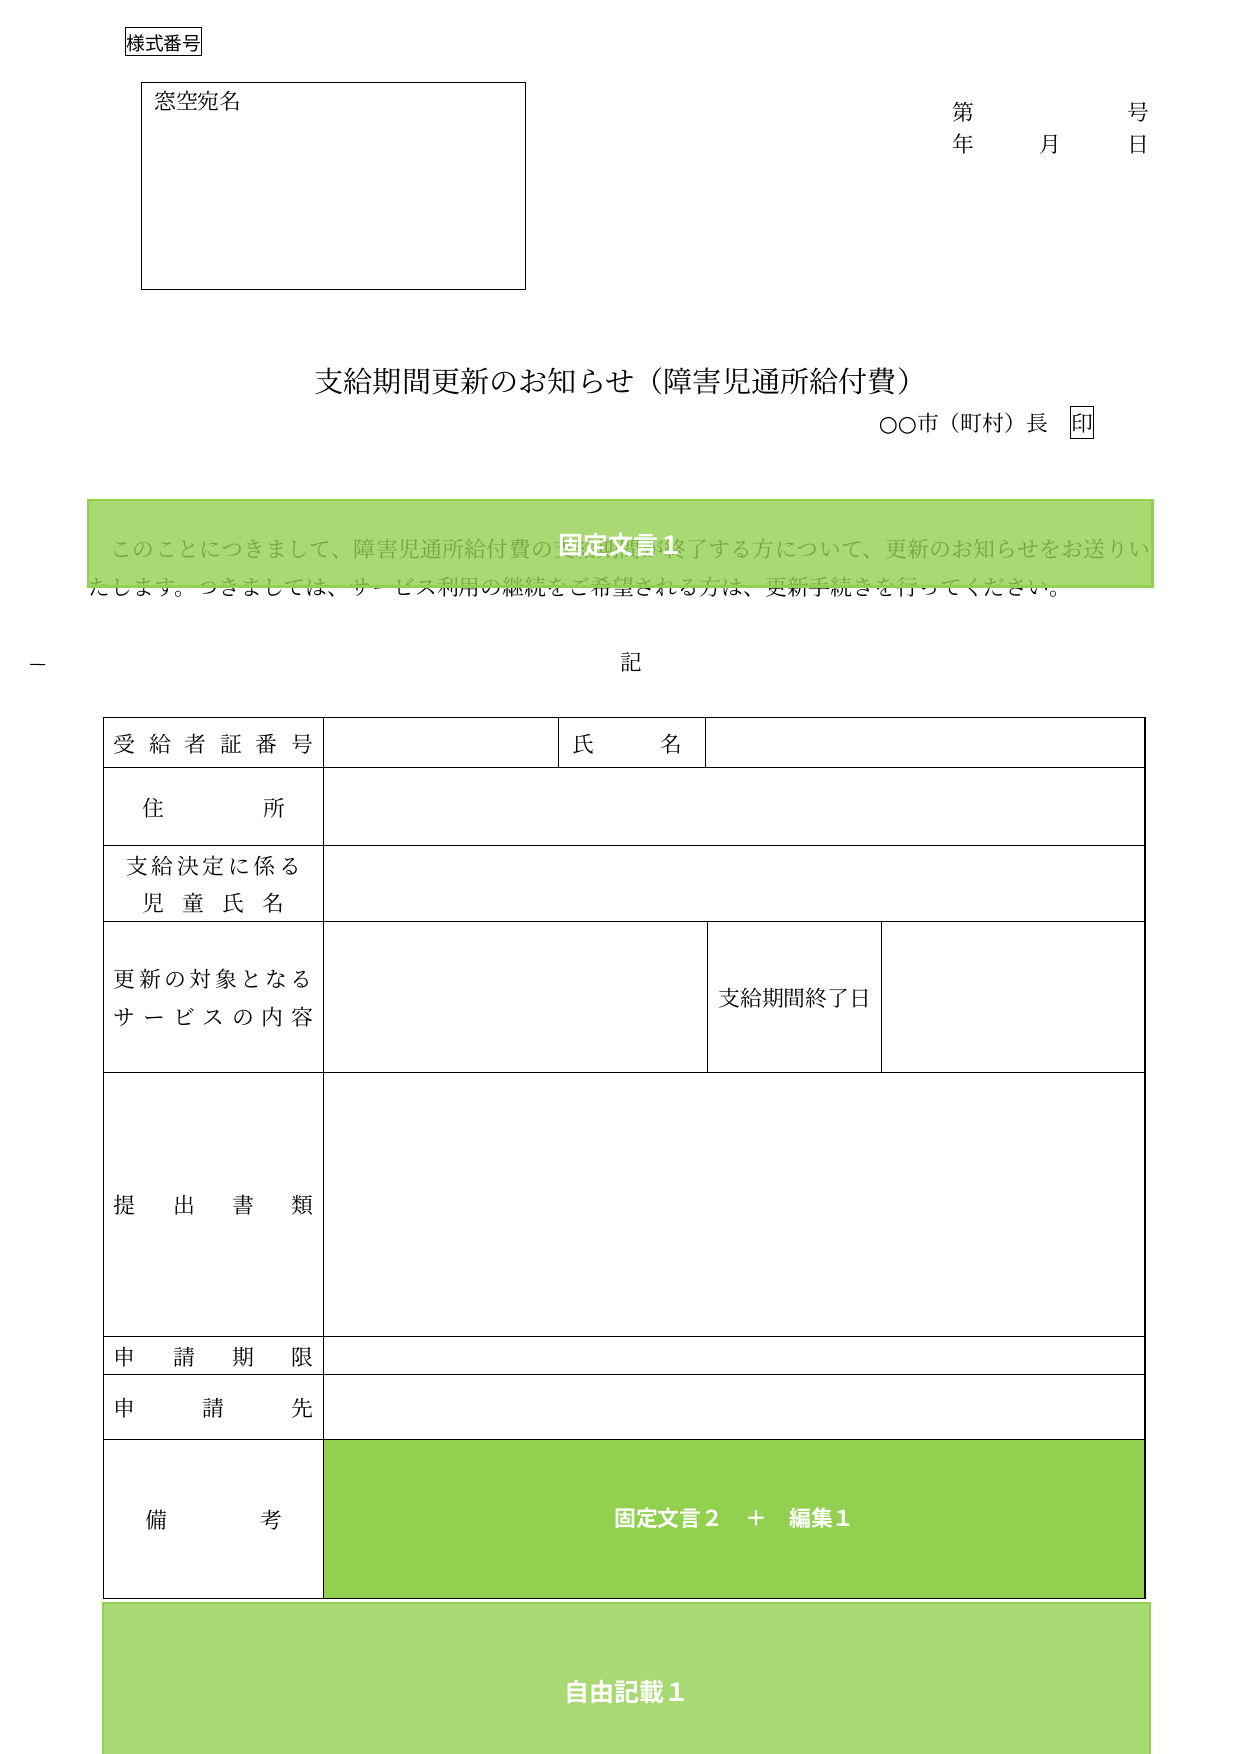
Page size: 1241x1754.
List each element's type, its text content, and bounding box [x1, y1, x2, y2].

table_cell 更新の対象となるサービスの内容 [104, 922, 323, 1072]
text このことにつきまして、障害児通所給付費の支給期間が終了する方について、更新のお知らせをお送りいたします。つきましては、サービス利用の継続をご希望される方は、更新手続きを行ってください。 [89, 588, 1152, 605]
table_cell [324, 922, 707, 1072]
table_header 受給者証番号 [104, 718, 323, 767]
table_cell [324, 1375, 1144, 1438]
table_cell 備 考 [104, 1440, 323, 1598]
table_cell 固定文言２ ＋ 編集１ [324, 1440, 1144, 1598]
table_header [706, 718, 1144, 767]
table_cell 提出書類 [104, 1073, 323, 1336]
table_cell [882, 922, 1144, 1072]
table_cell 申請期限 [104, 1337, 323, 1374]
table_cell 住 所 [104, 768, 323, 845]
table_cell [324, 768, 1144, 845]
table_cell 支給決定に係る 児童氏名 [104, 846, 323, 921]
table_header 氏 名 [559, 718, 705, 767]
table_cell [324, 1073, 1144, 1336]
text 支給期間更新のお知らせ（障害児通所給付費） [89, 342, 1152, 417]
table_header [324, 718, 558, 767]
table_cell [324, 846, 1144, 921]
table_cell [324, 1337, 1144, 1374]
text 記 [89, 642, 1152, 680]
table_cell 申請先 [104, 1375, 323, 1438]
table_cell 支給期間終了日 [708, 922, 881, 1072]
